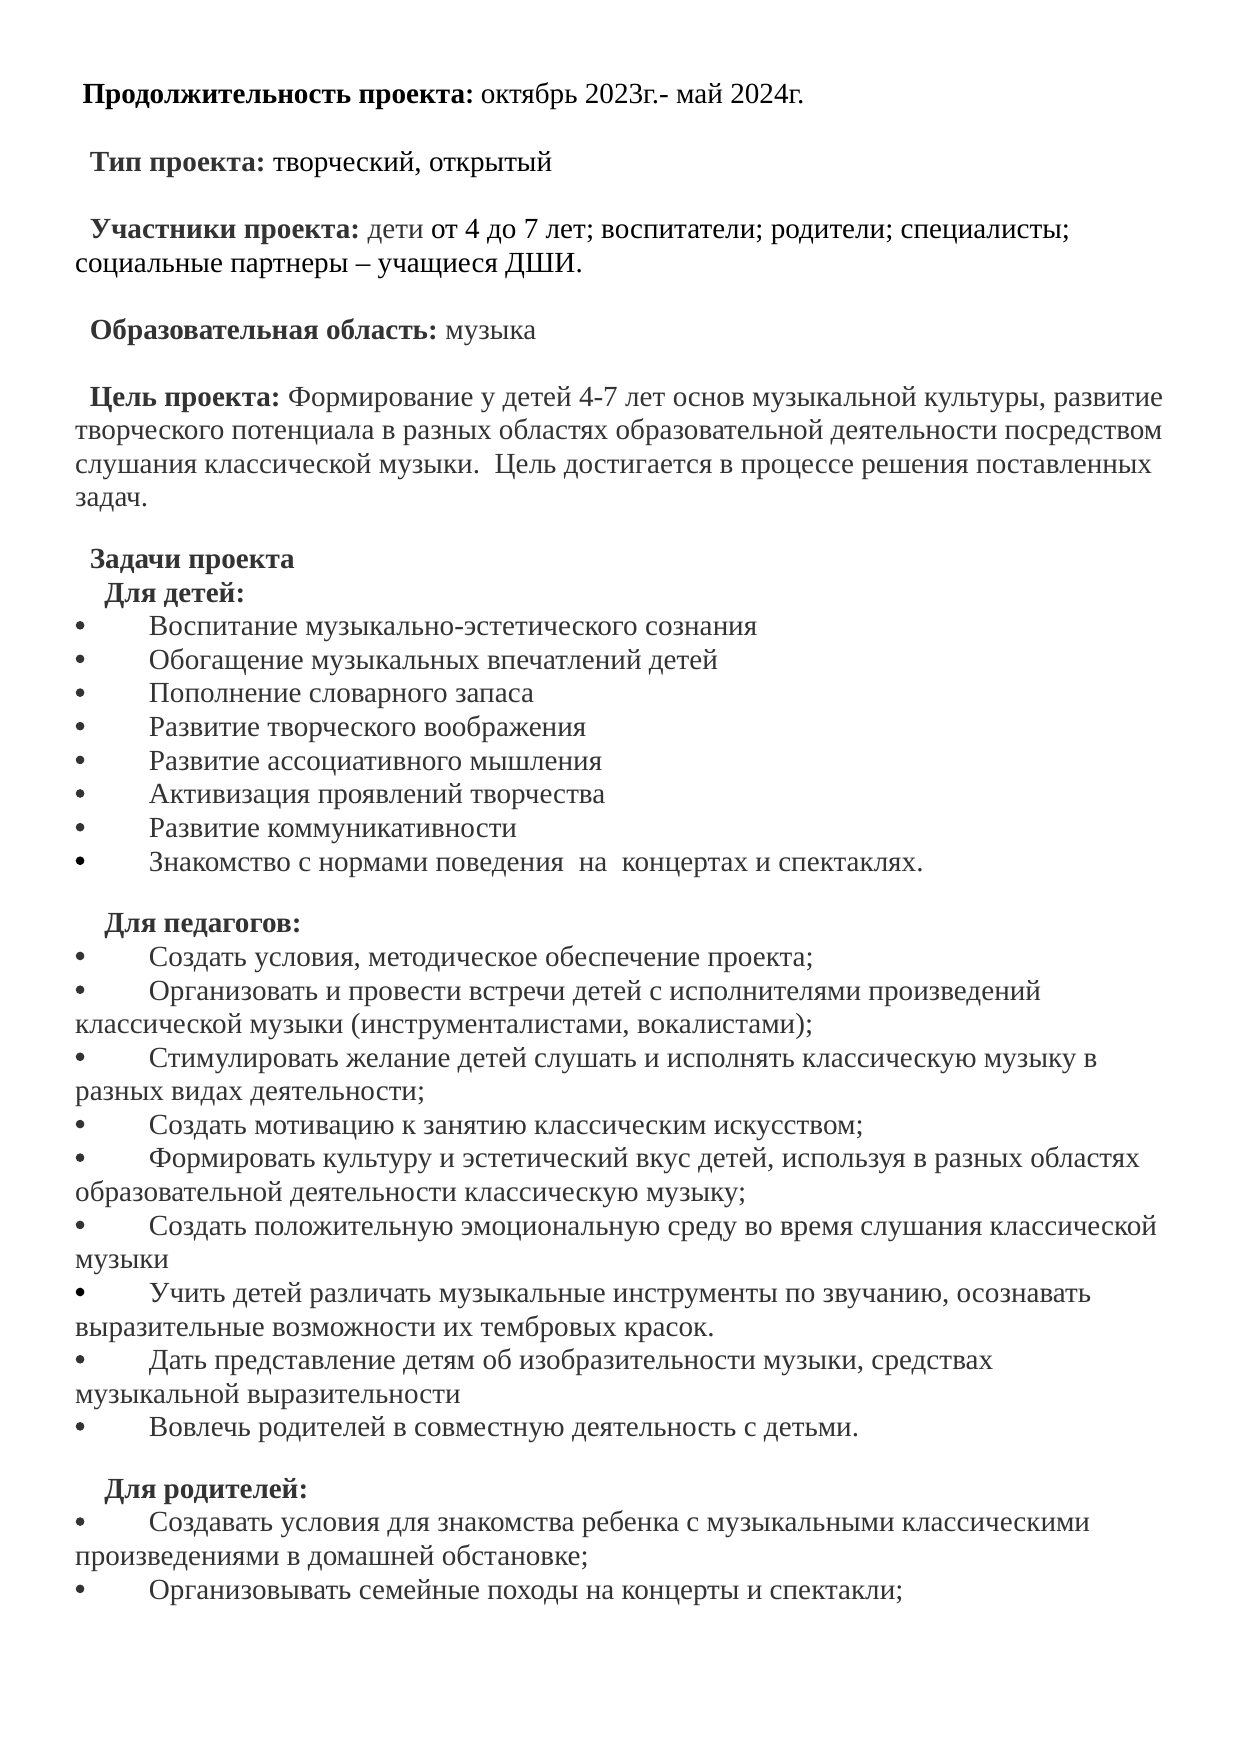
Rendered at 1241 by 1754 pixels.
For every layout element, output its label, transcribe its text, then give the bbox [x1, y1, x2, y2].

list Стимулировать желание детей слушать и исполнять классическую музыку в разных видах деятельности; [75, 1040, 1165, 1107]
list Организовать и провести встречи детей с исполнителями произведений классической музыки (инструменталистами, вокалистами); [75, 973, 1165, 1040]
list Создать условия, методическое обеспечение проекта; [75, 939, 1165, 973]
list Воспитание музыкально-эстетического сознания [75, 608, 1165, 642]
text Образовательная область: музыка [75, 312, 1165, 345]
text Тип проекта: творческий, открытый [75, 144, 1165, 178]
list Развитие коммуникативности [75, 810, 1165, 844]
list Формировать культуру и эстетический вкус детей, используя в разных областях образовательной деятельности классическую музыку; [75, 1141, 1165, 1208]
list Вовлечь родителей в совместную деятельность с детьми. [75, 1409, 1165, 1443]
text Для детей: [75, 575, 1165, 608]
text Участники проекта: дети от 4 до 7 лет; воспитатели; родители; специалисты; социальные партнеры – учащиеся ДШИ. [75, 211, 1165, 278]
list Развитие ассоциативного мышления [75, 743, 1165, 776]
text Продолжительность проекта: октябрь 2023г.- май 2024г. [75, 75, 1165, 111]
list Обогащение музыкальных впечатлений детей [75, 642, 1165, 676]
list Активизация проявлений творчества [75, 776, 1165, 810]
list Развитие творческого воображения [75, 709, 1165, 743]
text Для родителей: [75, 1471, 1165, 1504]
text Цель проекта: Формирование у детей 4-7 лет основ музыкальной культуры, развитие творческого потенциала в разных областях образовательной деятельности посредством слушания классической музыки. Цель достигается в процессе решения поставленных задач. [75, 379, 1165, 541]
text Для педагогов: [75, 905, 1165, 939]
list Создавать условия для знакомства ребенка с музыкальными классическими произведениями в домашней обстановке; [75, 1504, 1165, 1572]
list Пополнение словарного запаса [75, 676, 1165, 709]
list Организовывать семейные походы на концерты и спектакли; [75, 1572, 1165, 1605]
text Задачи проекта [75, 541, 1165, 575]
list Дать представление детям об изобразительности музыки, средствах музыкальной выразительности [75, 1342, 1165, 1409]
list Знакомство с нормами поведения на концертах и спектаклях. [75, 844, 1165, 905]
list Создать мотивацию к занятию классическим искусством; [75, 1107, 1165, 1141]
list Создать положительную эмоциональную среду во время слушания классической музыки [75, 1208, 1165, 1275]
list Учить детей различать музыкальные инструменты по звучанию, осознавать выразительные возможности их тембровых красок. [75, 1275, 1165, 1342]
